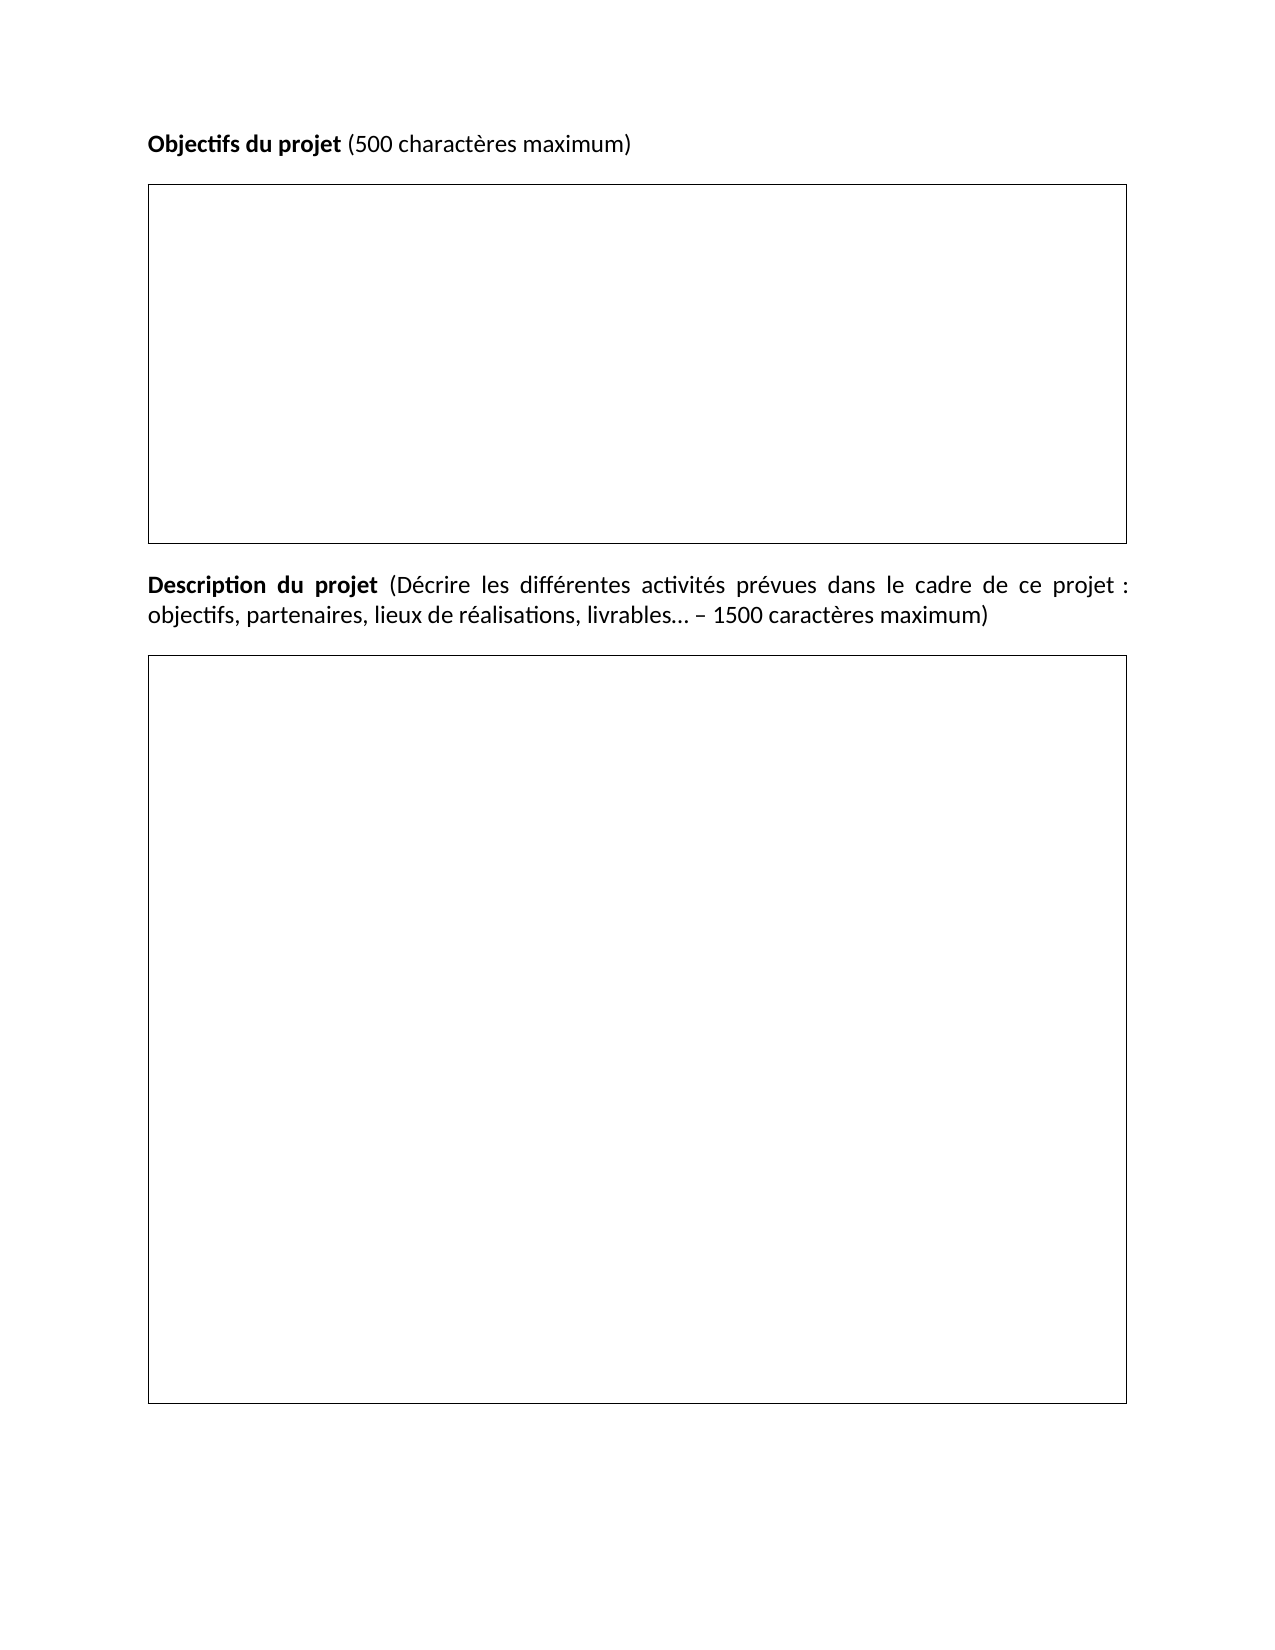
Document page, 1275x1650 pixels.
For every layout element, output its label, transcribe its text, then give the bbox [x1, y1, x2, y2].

table_header [149, 656, 1126, 1403]
text Description du projet (Décrire les différentes activités prévues dans le cadre de ce projet : objectifs, partenaires, lieux de réalisations, livrables… – 1500 caractères maximum) [148, 569, 1129, 630]
text Objectifs du projet (500 charactères maximum) [148, 128, 1129, 159]
table_header [149, 185, 1126, 543]
